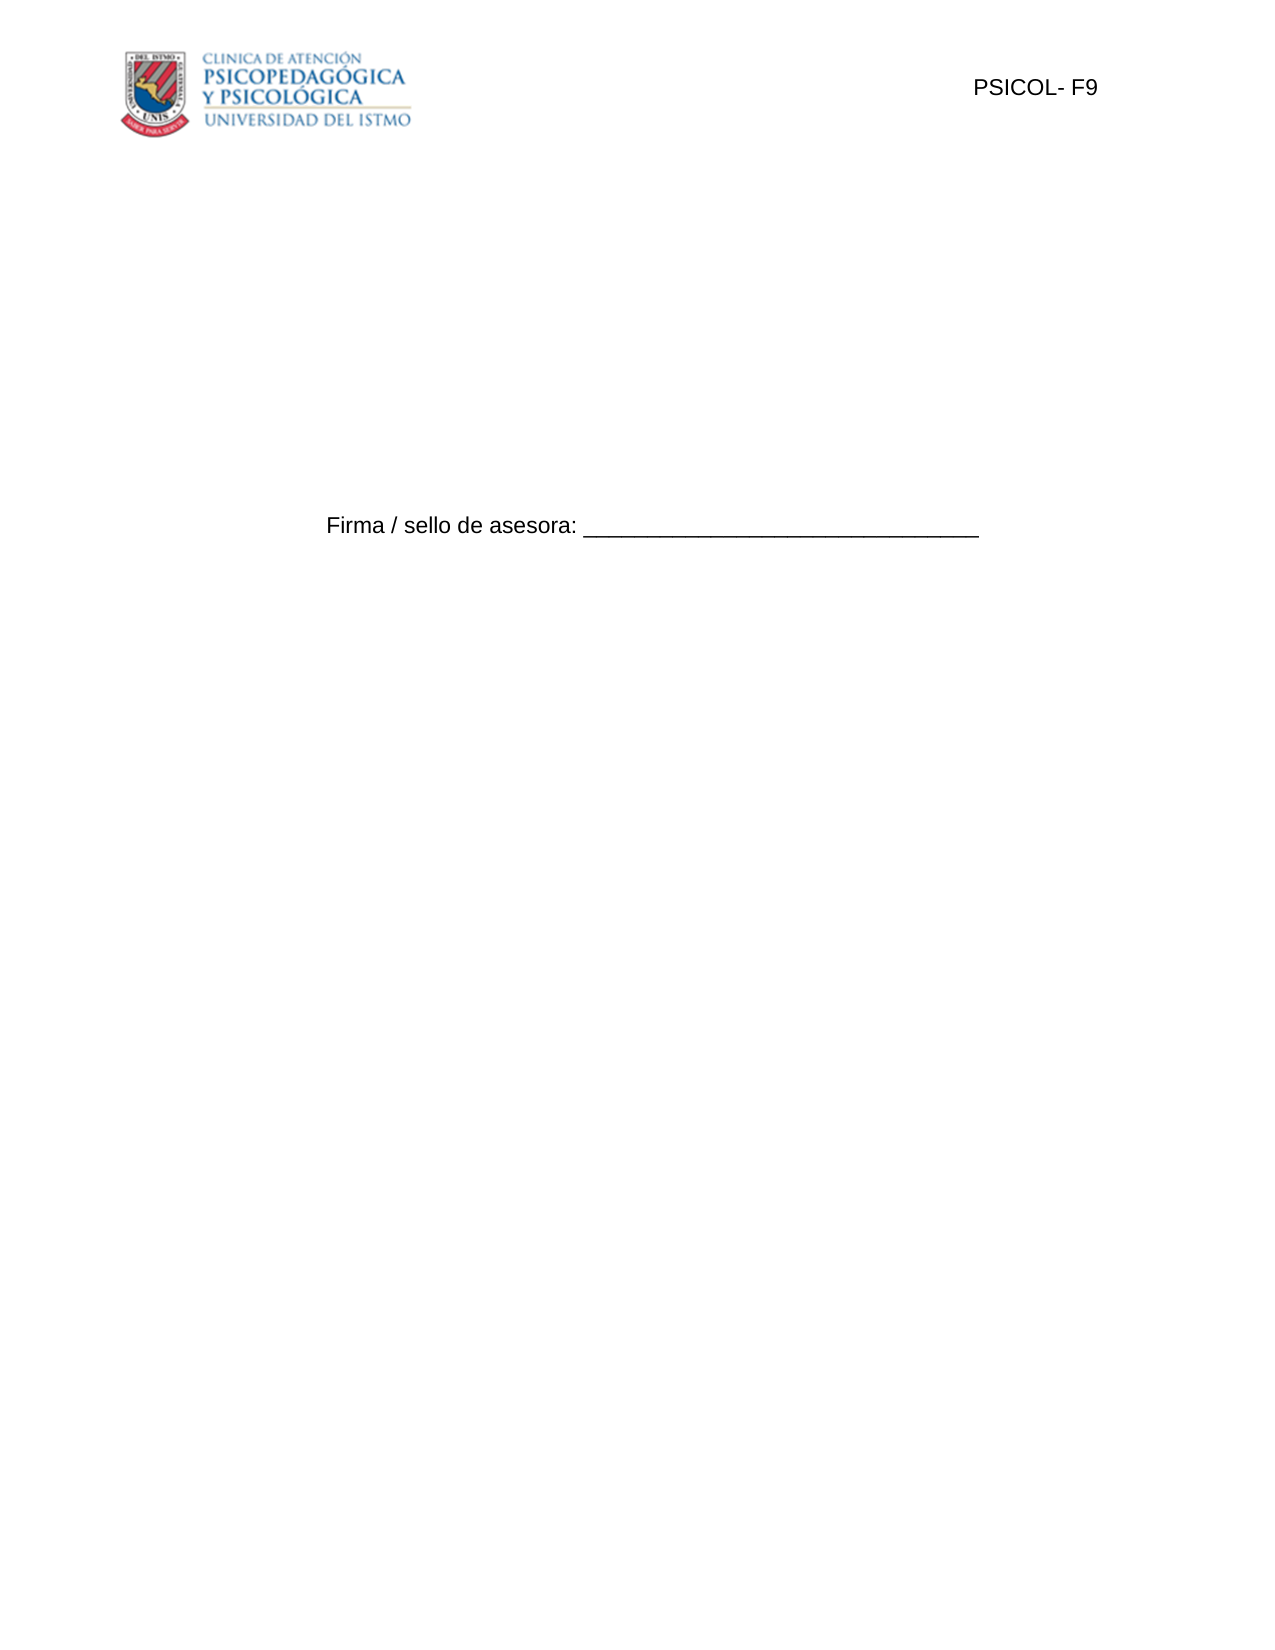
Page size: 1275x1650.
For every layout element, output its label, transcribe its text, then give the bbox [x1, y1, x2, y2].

text Firma / sello de asesora: _______________________________ [177, 512, 1127, 538]
picture [65, 20, 437, 148]
